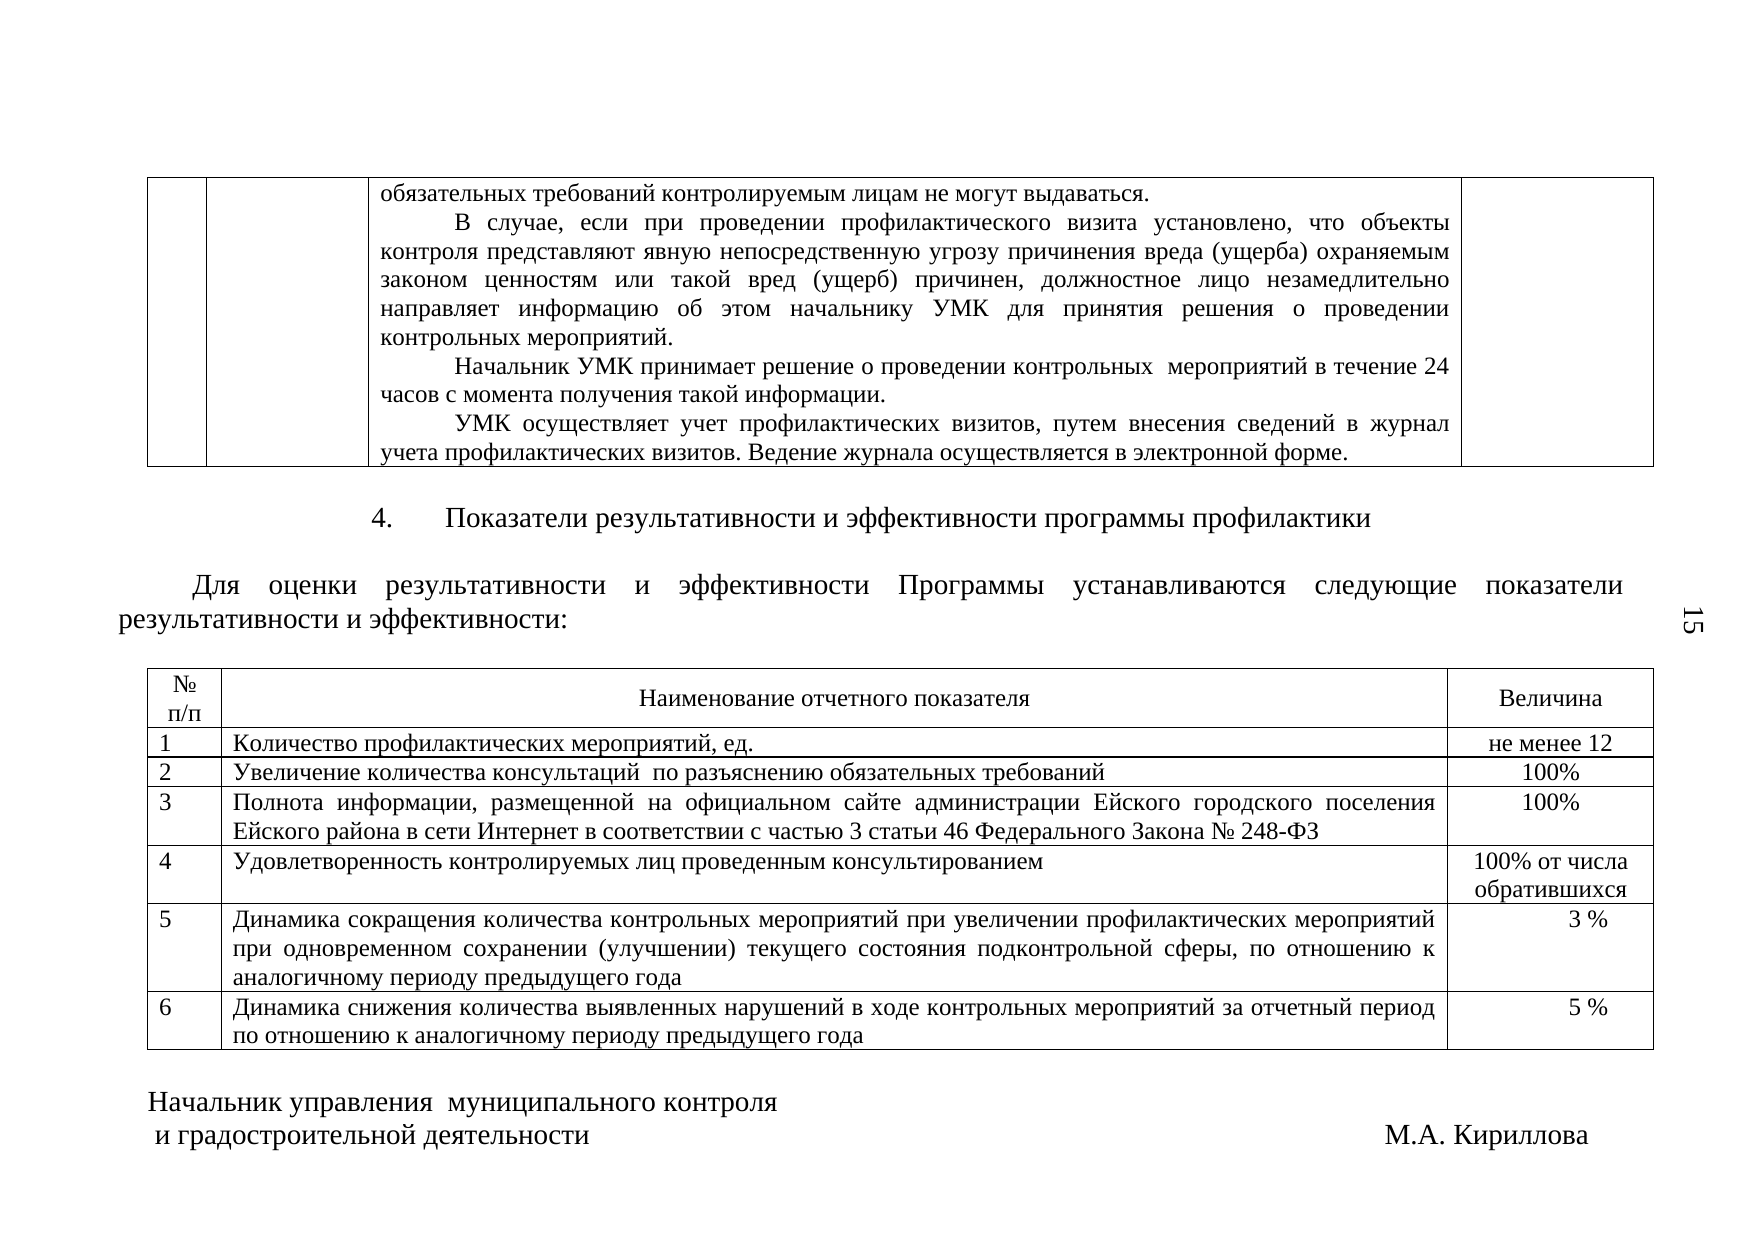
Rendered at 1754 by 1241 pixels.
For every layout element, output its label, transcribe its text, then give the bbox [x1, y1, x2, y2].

table_cell Удовлетворенность контролируемых лиц проведенным консультированием [222, 846, 1447, 903]
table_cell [369, 178, 1461, 466]
table_cell 5 [148, 904, 221, 991]
table_cell 3 [148, 787, 221, 845]
table_cell Полнота информации, размещенной на официальном сайте администрации Ейского городского поселения Ейского района в сети Интернет в соответствии с частью 3 статьи 46 Федерального Закона № 248-ФЗ [222, 787, 1447, 845]
table_cell 1 [148, 728, 221, 756]
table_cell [207, 178, 368, 466]
table_header Величина [1448, 669, 1653, 727]
table_cell 100% [1448, 758, 1653, 786]
table_cell 2 [148, 758, 221, 786]
text Начальник управления муниципального контроля [118, 1084, 1624, 1117]
table_cell 6 [148, 992, 221, 1049]
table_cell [1462, 178, 1653, 466]
table_cell 100% от числа обратившихся [1448, 846, 1653, 903]
title Для оценки результативности и эффективности Программы устанавливаются следующие показатели результативности и эффективности: [118, 567, 1624, 634]
list Показатели результативности и эффективности программы профилактики [118, 500, 1624, 534]
table_cell Количество профилактических мероприятий, ед. [222, 728, 1447, 756]
table_cell Увеличение количества консультаций по разъяснению обязательных требований [222, 758, 1447, 786]
table_cell Динамика снижения количества выявленных нарушений в ходе контрольных мероприятий за отчетный период по отношению к аналогичному периоду предыдущего года [222, 992, 1447, 1049]
table_cell 4 [148, 178, 206, 466]
table_cell 100% [1448, 787, 1653, 845]
table_header № п/п [148, 669, 221, 727]
table_cell 3 % [1448, 904, 1653, 991]
table_cell Динамика сокращения количества контрольных мероприятий при увеличении профилактических мероприятий при одновременном сохранении (улучшении) текущего состояния подконтрольной сферы, по отношению к аналогичному периоду предыдущего года [222, 904, 1447, 991]
table_cell 4 [148, 846, 221, 903]
table_header Наименование отчетного показателя [222, 669, 1447, 727]
table_cell не менее 12 [1448, 728, 1653, 756]
text и градостроительной деятельности М.А. Кириллова [118, 1117, 1624, 1151]
table_cell 5 % [1448, 992, 1653, 1049]
